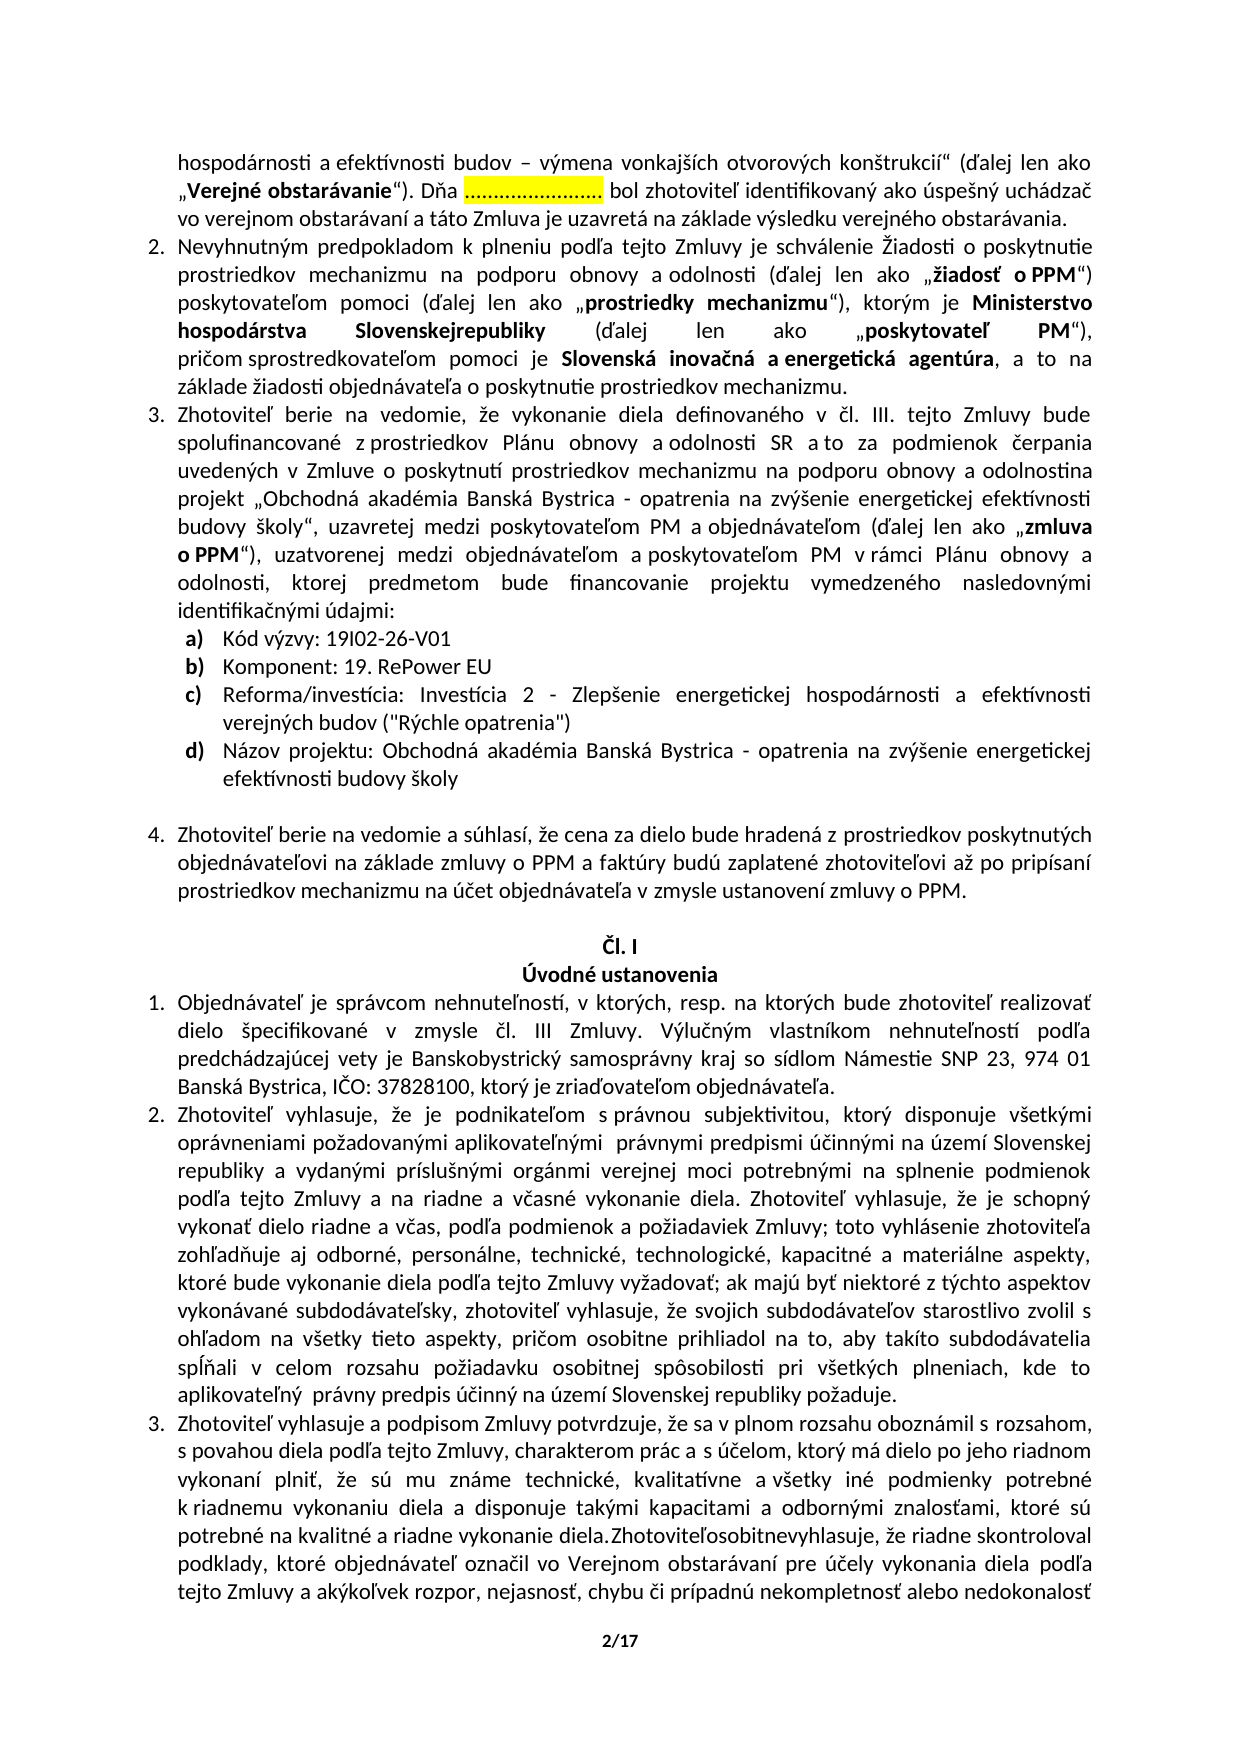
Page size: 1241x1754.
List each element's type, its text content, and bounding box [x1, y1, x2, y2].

text Úvodné ustanovenia [148, 960, 1092, 988]
list Názov projektu: Obchodná akadémia Banská Bystrica - opatrenia na zvýšenie energetickej efektívnosti budovy školy [185, 736, 1092, 792]
list Nevyhnutným predpokladom k plneniu podľa tejto Zmluvy je schválenie Žiadosti o poskytnutie prostriedkov mechanizmu na podporu obnovy a odolnosti (ďalej len ako „žiadosť o PPM“) poskytovateľom pomoci (ďalej len ako „prostriedky mechanizmu“), ktorým je Ministerstvo hospodárstva Slovenskejrepubliky (ďalej len ako „poskytovateľ PM“), pričom sprostredkovateľom pomoci je Slovenská inovačná a energetická agentúra, a to na základe žiadosti objednávateľa o poskytnutie prostriedkov mechanizmu. [148, 232, 1092, 400]
list Komponent: 19. RePower EU [185, 652, 1092, 680]
list Zhotoviteľ berie na vedomie, že vykonanie diela definovaného v čl. III. tejto Zmluvy bude spolufinancované z prostriedkov Plánu obnovy a odolnosti SR a to za podmienok čerpania uvedených v Zmluve o poskytnutí prostriedkov mechanizmu na podporu obnovy a odolnostina projekt „Obchodná akadémia Banská Bystrica - opatrenia na zvýšenie energetickej efektívnosti budovy školy“, uzavretej medzi poskytovateľom PM a objednávateľom (ďalej len ako „zmluva o PPM“), uzatvorenej medzi objednávateľom a poskytovateľom PM v rámci Plánu obnovy a odolnosti, ktorej predmetom bude financovanie projektu vymedzeného nasledovnými identifikačnými údajmi: [148, 400, 1092, 624]
list Zhotoviteľ berie na vedomie a súhlasí, že cena za dielo bude hradená z prostriedkov poskytnutých objednávateľovi na základe zmluvy o PPM a faktúry budú zaplatené zhotoviteľovi až po pripísaní prostriedkov mechanizmu na účet objednávateľa v zmysle ustanovení zmluvy o PPM. [148, 820, 1092, 904]
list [148, 148, 1092, 232]
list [148, 1409, 1092, 1605]
list Zhotoviteľ vyhlasuje, že je podnikateľom s právnou subjektivitou, ktorý disponuje všetkými oprávneniami požadovanými aplikovateľnými právnymi predpismi účinnými na území Slovenskej republiky a vydanými príslušnými orgánmi verejnej moci potrebnými na splnenie podmienok podľa tejto Zmluvy a na riadne a včasné vykonanie diela. Zhotoviteľ vyhlasuje, že je schopný vykonať dielo riadne a včas, podľa podmienok a požiadaviek Zmluvy; toto vyhlásenie zhotoviteľa zohľadňuje aj odborné, personálne, technické, technologické, kapacitné a materiálne aspekty, ktoré bude vykonanie diela podľa tejto Zmluvy vyžadovať; ak majú byť niektoré z týchto aspektov vykonávané subdodávateľsky, zhotoviteľ vyhlasuje, že svojich subdodávateľov starostlivo zvolil s ohľadom na všetky tieto aspekty, pričom osobitne prihliadol na to, aby takíto subdodávatelia spĺňali v celom rozsahu požiadavku osobitnej spôsobilosti pri všetkých plneniach, kde to aplikovateľný právny predpis účinný na území Slovenskej republiky požaduje. [148, 1100, 1092, 1409]
text Čl. I [148, 932, 1092, 960]
list Kód výzvy: 19I02-26-V01 [185, 624, 1092, 652]
list Reforma/investícia: Investícia 2 - Zlepšenie energetickej hospodárnosti a efektívnosti verejných budov ("Rýchle opatrenia") [185, 680, 1092, 736]
list Objednávateľ je správcom nehnuteľností, v ktorých, resp. na ktorých bude zhotoviteľ realizovať dielo špecifikované v zmysle čl. III Zmluvy. Výlučným vlastníkom nehnuteľností podľa predchádzajúcej vety je Banskobystrický samosprávny kraj so sídlom Námestie SNP 23, 974 01 Banská Bystrica, IČO: 37828100, ktorý je zriaďovateľom objednávateľa. [148, 988, 1092, 1100]
